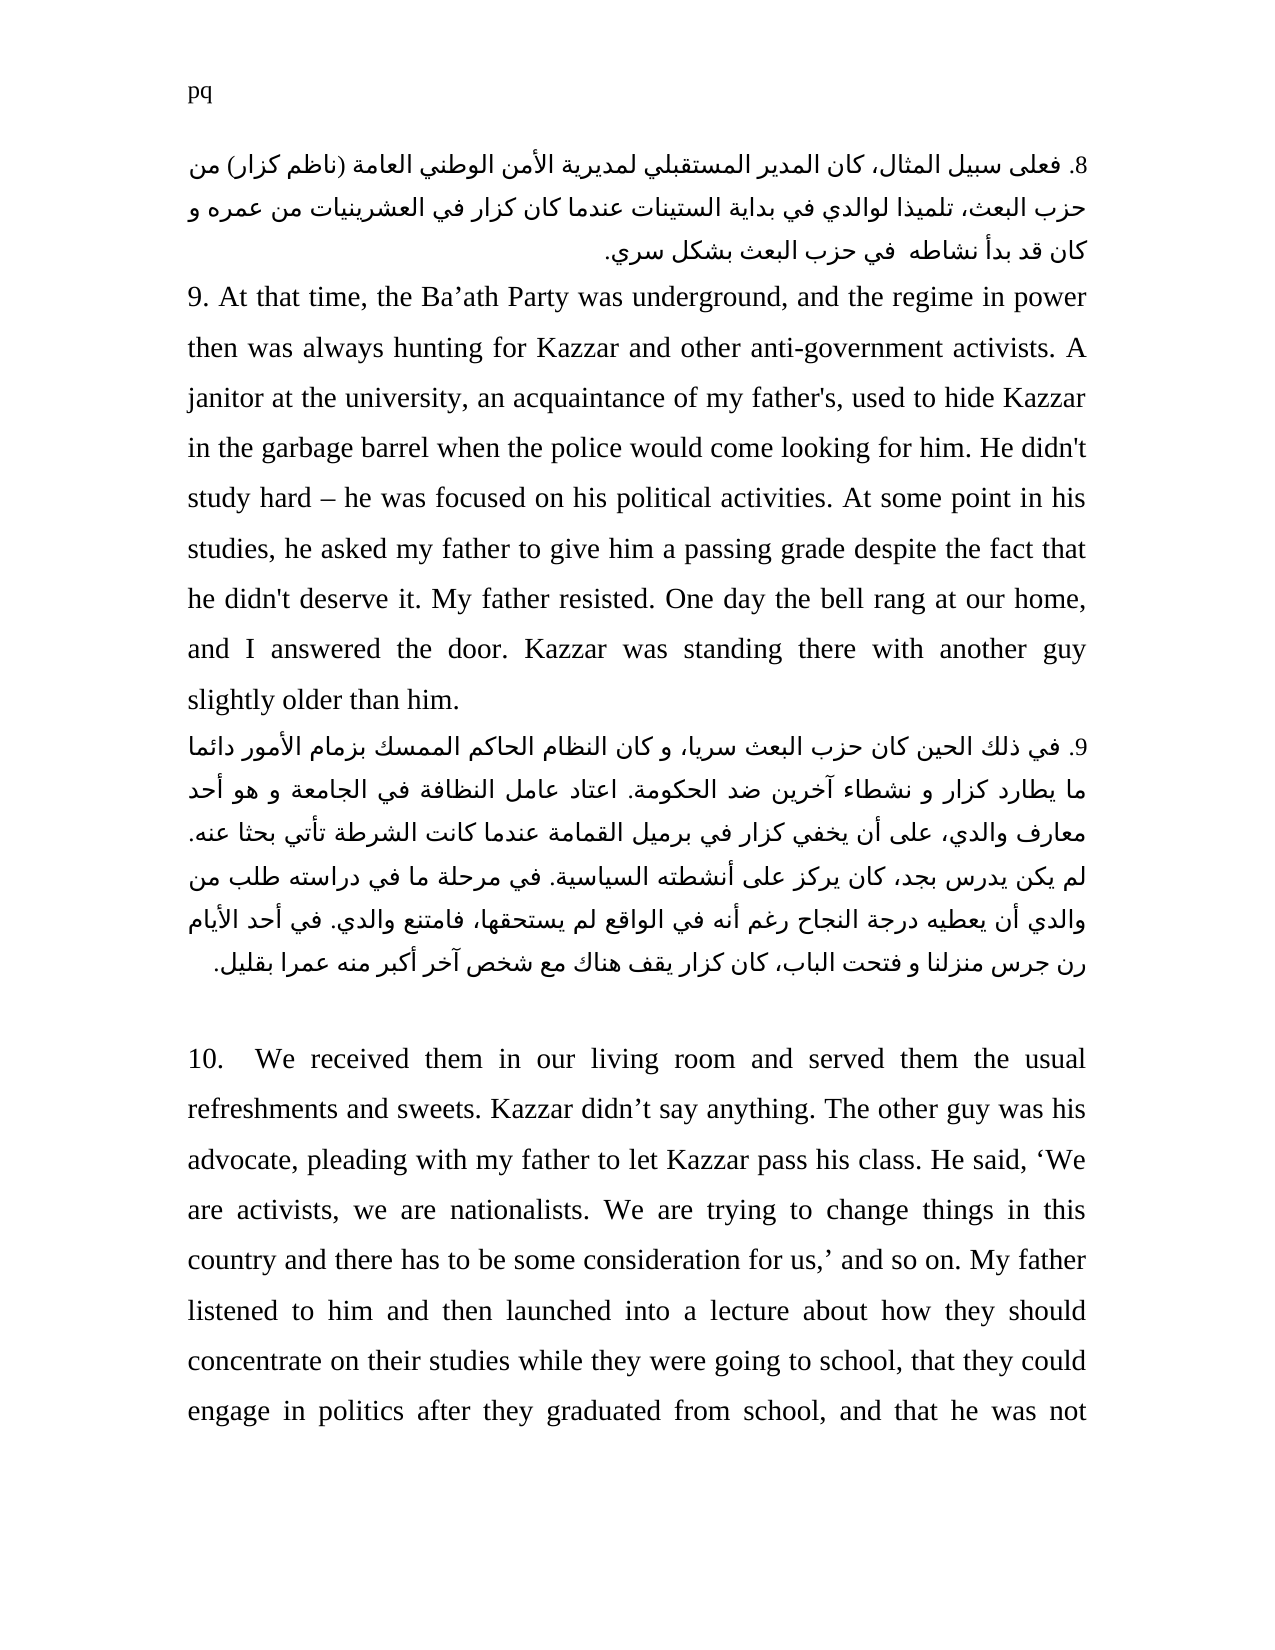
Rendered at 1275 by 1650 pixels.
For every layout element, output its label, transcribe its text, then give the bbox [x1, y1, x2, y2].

text 9. في ذلك الحين كان حزب البعث سريا، و كان النظام الحاكم الممسك بزمام الأمور دائما ما يطارد كزار و نشطاء آخرين ضد الحكومة. اعتاد عامل النظافة في الجامعة و هو أحد معارف والدي، على أن يخفي كزار في برميل القمامة عندما كانت الشرطة تأتي بحثا عنه. لم يكن يدرس بجد، كان يركز على أنشطته السياسية. في مرحلة ما في دراسته طلب من والدي أن يعطيه درجة النجاح رغم أنه في الواقع لم يستحقها، فامتنع والدي. في أحد الأيام رن جرس منزلنا و فتحت الباب، كان كزار يقف هناك مع شخص آخر أكبر منه عمرا بقليل. [187, 732, 1087, 977]
text 9. At that time, the Ba’ath Party was underground, and the regime in power then was always hunting for Kazzar and other anti-government activists. A janitor at the university, an acquaintance of my father's, used to hide Kazzar in the garbage barrel when the police would come looking for him. He didn't study hard – he was focused on his political activities. At some point in his studies, he asked my father to give him a passing grade despite the fact that he didn't deserve it. My father resisted. One day the bell rang at our home, and I answered the door. Kazzar was standing there with another guy slightly older than him. [187, 279, 1087, 715]
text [187, 1041, 1087, 1427]
text 8. فعلى سبيل المثال، كان المدير المستقبلي لمديرية الأمن الوطني العامة (ناظم كزار) من حزب البعث، تلميذا لوالدي في بداية الستينات عندما كان كزار في العشرينيات من عمره و كان قد بدأ نشاطه في حزب البعث بشكل سري. [187, 150, 1087, 265]
